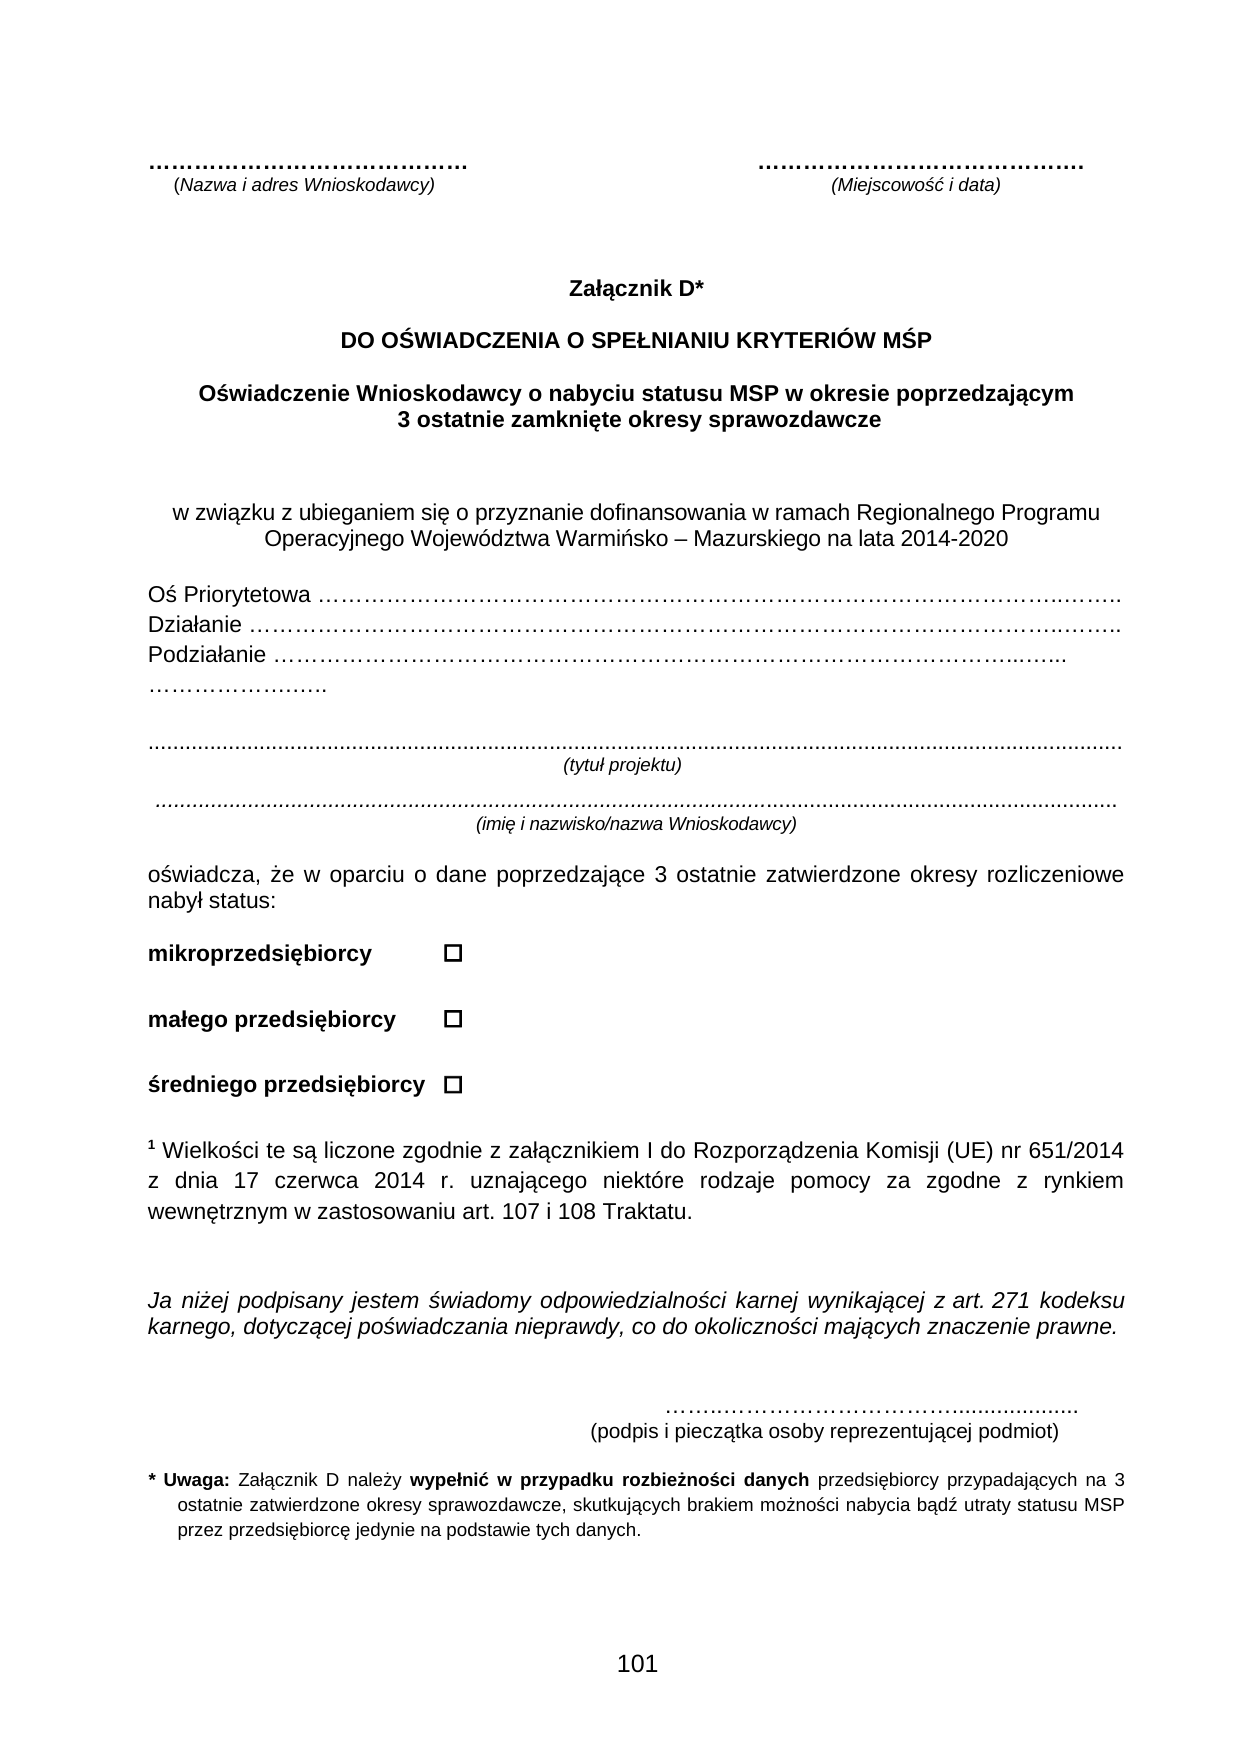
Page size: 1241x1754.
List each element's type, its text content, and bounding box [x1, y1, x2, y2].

text małego przedsiębiorcy [148, 1006, 1125, 1032]
text DO OŚWIADCZENIA O SPEŁNIANIU KRYTERIÓW MŚP [148, 327, 1125, 354]
text (Nazwa i adres Wnioskodawcy) (Miejscowość i data) [148, 174, 1125, 196]
text (tytuł projektu) [148, 754, 1125, 776]
text .............................................................................................................................................................. [148, 728, 1125, 754]
text 1 Wielkości te są liczone zgodnie z załącznikiem I do Rozporządzenia Komisji (UE) nr 651/2014 z dnia 17 czerwca 2014 r. uznającego niektóre rodzaje pomocy za zgodne z rynkiem wewnętrznym w zastosowaniu art. 107 i 108 Traktatu. [148, 1137, 1125, 1224]
text Podziałanie ……………………………………………………………………………………...…...……………….….. [148, 641, 1125, 698]
text * Uwaga: Załącznik D należy wypełnić w przypadku rozbieżności danych przedsiębiorcy przypadających na 3 ostatnie zatwierdzone okresy sprawozdawcze, skutkujących brakiem możności nabycia bądź utraty statusu MSP przez przedsiębiorcę jedynie na podstawie tych danych. [148, 1469, 1125, 1540]
text 3 ostatnie zamknięte okresy sprawozdawcze [148, 406, 1125, 433]
text w związku z ubieganiem się o przyznanie dofinansowania w ramach Regionalnego Programu Operacyjnego Województwa Warmińsko – Mazurskiego na lata 2014-2020 [148, 499, 1125, 551]
text mikroprzedsiębiorcy [148, 940, 1125, 966]
text oświadcza, że w oparciu o dane poprzedzające 3 ostatnie zatwierdzone okresy rozliczeniowe nabył status: [148, 861, 1125, 913]
text średniego przedsiębiorcy [148, 1071, 1125, 1098]
text ……..………………………….................... [664, 1392, 1125, 1418]
text (podpis i pieczątka osoby reprezentującej podmiot) [590, 1418, 1125, 1442]
text Ja niżej podpisany jestem świadomy odpowiedzialności karnej wynikającej z art. 271 kodeksu karnego, dotyczącej poświadczania nieprawdy, co do okoliczności mających znaczenie prawne. [148, 1287, 1125, 1339]
text …………………………………… ……………………………………. [148, 148, 1125, 174]
text Działanie ……………………………………………………………………………………………..…….. [148, 611, 1125, 638]
text Załącznik D* [148, 275, 1125, 301]
text (imię i nazwisko/nazwa Wnioskodawcy) [148, 813, 1125, 834]
text ............................................................................................................................................................ [148, 786, 1125, 813]
text Oświadczenie Wnioskodawcy o nabyciu statusu MSP w okresie poprzedzającym [148, 380, 1125, 406]
text Oś Priorytetowa ……………………………………………………………………………………..…….. [148, 581, 1125, 608]
